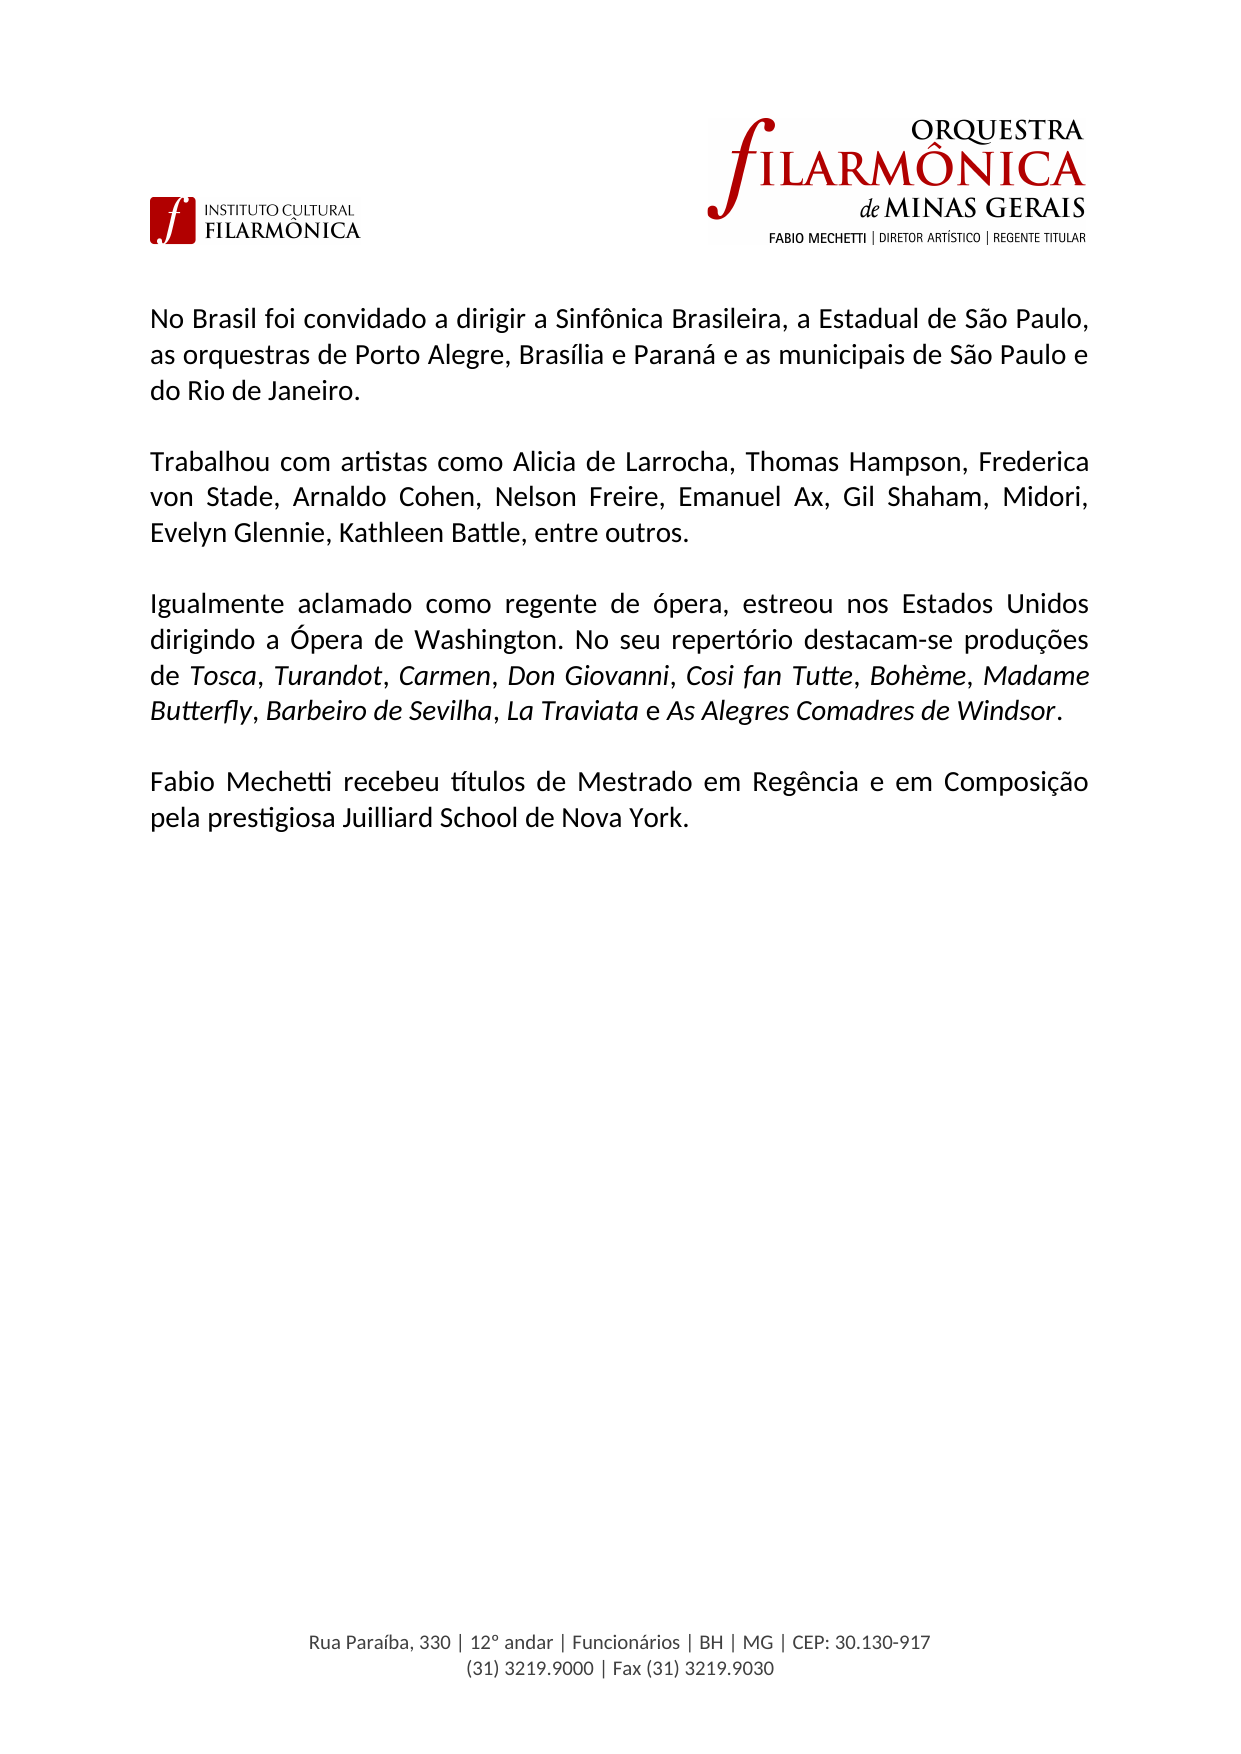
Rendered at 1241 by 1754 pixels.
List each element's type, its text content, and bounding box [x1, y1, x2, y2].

text Igualmente aclamado como regente de ópera, estreou nos Estados Unidos dirigindo a Ópera de Washington. No seu repertório destacam-se produções de Tosca, Turandot, Carmen, Don Giovanni, Cosi fan Tutte, Bohème, Madame Butterfly, Barbeiro de Sevilha, La Traviata e As Alegres Comadres de Windsor. [150, 585, 1090, 728]
picture [150, 197, 361, 245]
text No Brasil foi convidado a dirigir a Sinfônica Brasileira, a Estadual de São Paulo, as orquestras de Porto Alegre, Brasília e Paraná e as municipais de São Paulo e do Rio de Janeiro. [150, 300, 1090, 407]
text Fabio Mechetti recebeu títulos de Mestrado em Regência e em Composição pela prestigiosa Juilliard School de Nova York. [150, 763, 1090, 835]
picture [707, 118, 1086, 245]
text Trabalhou com artistas como Alicia de Larrocha, Thomas Hampson, Frederica von Stade, Arnaldo Cohen, Nelson Freire, Emanuel Ax, Gil Shaham, Midori, Evelyn Glennie, Kathleen Battle, entre outros. [150, 443, 1090, 550]
